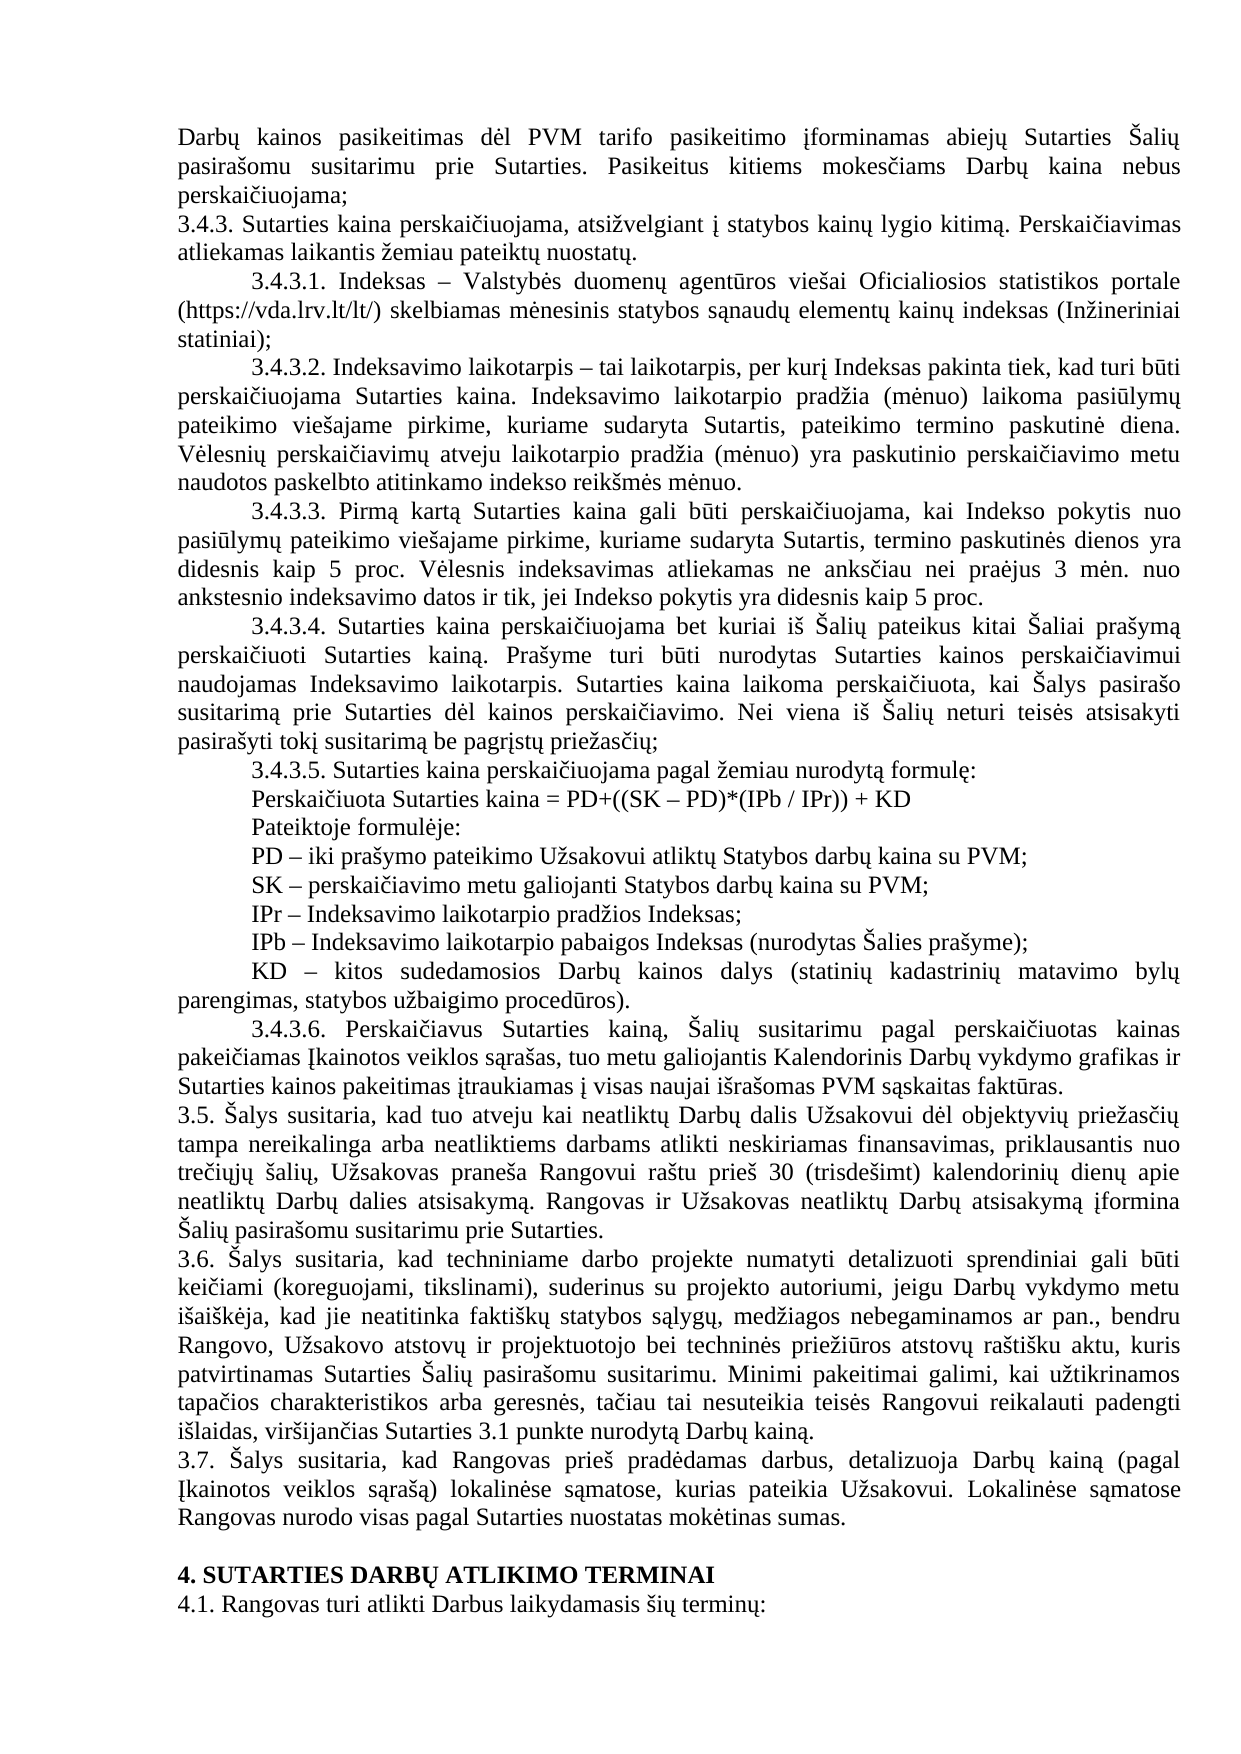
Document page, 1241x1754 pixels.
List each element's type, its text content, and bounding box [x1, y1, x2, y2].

text 4.1. Rangovas turi atlikti Darbus laikydamasis šių terminų: [177, 1589, 1181, 1617]
text Pateiktoje formulėje: [177, 812, 1181, 841]
text IPr – Indeksavimo laikotarpio pradžios Indeksas; [177, 899, 1181, 927]
text 3.4.3.1. Indeksas – Valstybės duomenų agentūros viešai Oficialiosios statistikos portale (https://vda.lrv.lt/lt/) skelbiamas mėnesinis statybos sąnaudų elementų kainų indeksas (Inžineriniai statiniai); [177, 266, 1181, 352]
text Perskaičiuota Sutarties kaina = PD+((SK – PD)*(IPb / IPr)) + KD [177, 784, 1181, 812]
text 3.4.3.4. Sutarties kaina perskaičiuojama bet kuriai iš Šalių pateikus kitai Šaliai prašymą perskaičiuoti Sutarties kainą. Prašyme turi būti nurodytas Sutarties kainos perskaičiavimui naudojamas Indeksavimo laikotarpis. Sutarties kaina laikoma perskaičiuota, kai Šalys pasirašo susitarimą prie Sutarties dėl kainos perskaičiavimo. Nei viena iš Šalių neturi teisės atsisakyti pasirašyti tokį susitarimą be pagrįstų priežasčių; [177, 611, 1181, 755]
text KD – kitos sudedamosios Darbų kainos dalys (statinių kadastrinių matavimo bylų parengimas, statybos užbaigimo procedūros). [177, 956, 1181, 1014]
text 3.4.3.6. Perskaičiavus Sutarties kainą, Šalių susitarimu pagal perskaičiuotas kainas pakeičiamas Įkainotos veiklos sąrašas, tuo metu galiojantis Kalendorinis Darbų vykdymo grafikas ir Sutarties kainos pakeitimas įtraukiamas į visas naujai išrašomas PVM sąskaitas faktūras. [177, 1014, 1181, 1100]
text IPb – Indeksavimo laikotarpio pabaigos Indeksas (nurodytas Šalies prašyme); [177, 927, 1181, 956]
text PD – iki prašymo pateikimo Užsakovui atliktų Statybos darbų kaina su PVM; [177, 841, 1181, 870]
text 3.4.3.3. Pirmą kartą Sutarties kaina gali būti perskaičiuojama, kai Indekso pokytis nuo pasiūlymų pateikimo viešajame pirkime, kuriame sudaryta Sutartis, termino paskutinės dienos yra didesnis kaip 5 proc. Vėlesnis indeksavimas atliekamas ne anksčiau nei praėjus 3 mėn. nuo ankstesnio indeksavimo datos ir tik, jei Indekso pokytis yra didesnis kaip 5 proc. [177, 496, 1181, 611]
text Darbų kainos pasikeitimas dėl PVM tarifo pasikeitimo įforminamas abiejų Sutarties Šalių pasirašomu susitarimu prie Sutarties. Pasikeitus kitiems mokesčiams Darbų kaina nebus perskaičiuojama; [177, 122, 1181, 209]
text SK – perskaičiavimo metu galiojanti Statybos darbų kaina su PVM; [177, 870, 1181, 899]
text 4. SUTARTIES DARBŲ ATLIKIMO TERMINAI [177, 1560, 1181, 1589]
text 3.4.3. Sutarties kaina perskaičiuojama, atsižvelgiant į statybos kainų lygio kitimą. Perskaičiavimas atliekamas laikantis žemiau pateiktų nuostatų. [177, 209, 1181, 266]
text 3.4.3.2. Indeksavimo laikotarpis – tai laikotarpis, per kurį Indeksas pakinta tiek, kad turi būti perskaičiuojama Sutarties kaina. Indeksavimo laikotarpio pradžia (mėnuo) laikoma pasiūlymų pateikimo viešajame pirkime, kuriame sudaryta Sutartis, pateikimo termino paskutinė diena. Vėlesnių perskaičiavimų atveju laikotarpio pradžia (mėnuo) yra paskutinio perskaičiavimo metu naudotos paskelbto atitinkamo indekso reikšmės mėnuo. [177, 352, 1181, 496]
text 3.6. Šalys susitaria, kad techniniame darbo projekte numatyti detalizuoti sprendiniai gali būti keičiami (koreguojami, tikslinami), suderinus su projekto autoriumi, jeigu Darbų vykdymo metu išaiškėja, kad jie neatitinka faktiškų statybos sąlygų, medžiagos nebegaminamos ar pan., bendru Rangovo, Užsakovo atstovų ir projektuotojo bei techninės priežiūros atstovų raštišku aktu, kuris patvirtinamas Sutarties Šalių pasirašomu susitarimu. Minimi pakeitimai galimi, kai užtikrinamos tapačios charakteristikos arba geresnės, tačiau tai nesuteikia teisės Rangovui reikalauti padengti išlaidas, viršijančias Sutarties 3.1 punkte nurodytą Darbų kainą. [177, 1244, 1181, 1445]
text 3.4.3.5. Sutarties kaina perskaičiuojama pagal žemiau nurodytą formulę: [251, 755, 1181, 784]
text 3.7. Šalys susitaria, kad Rangovas prieš pradėdamas darbus, detalizuoja Darbų kainą (pagal Įkainotos veiklos sąrašą) lokalinėse sąmatose, kurias pateikia Užsakovui. Lokalinėse sąmatose Rangovas nurodo visas pagal Sutarties nuostatas mokėtinas sumas. [177, 1445, 1181, 1531]
text 3.5. Šalys susitaria, kad tuo atveju kai neatliktų Darbų dalis Užsakovui dėl objektyvių priežasčių tampa nereikalinga arba neatliktiems darbams atlikti neskiriamas finansavimas, priklausantis nuo trečiųjų šalių, Užsakovas praneša Rangovui raštu prieš 30 (trisdešimt) kalendorinių dienų apie neatliktų Darbų dalies atsisakymą. Rangovas ir Užsakovas neatliktų Darbų atsisakymą įformina Šalių pasirašomu susitarimu prie Sutarties. [177, 1100, 1181, 1244]
